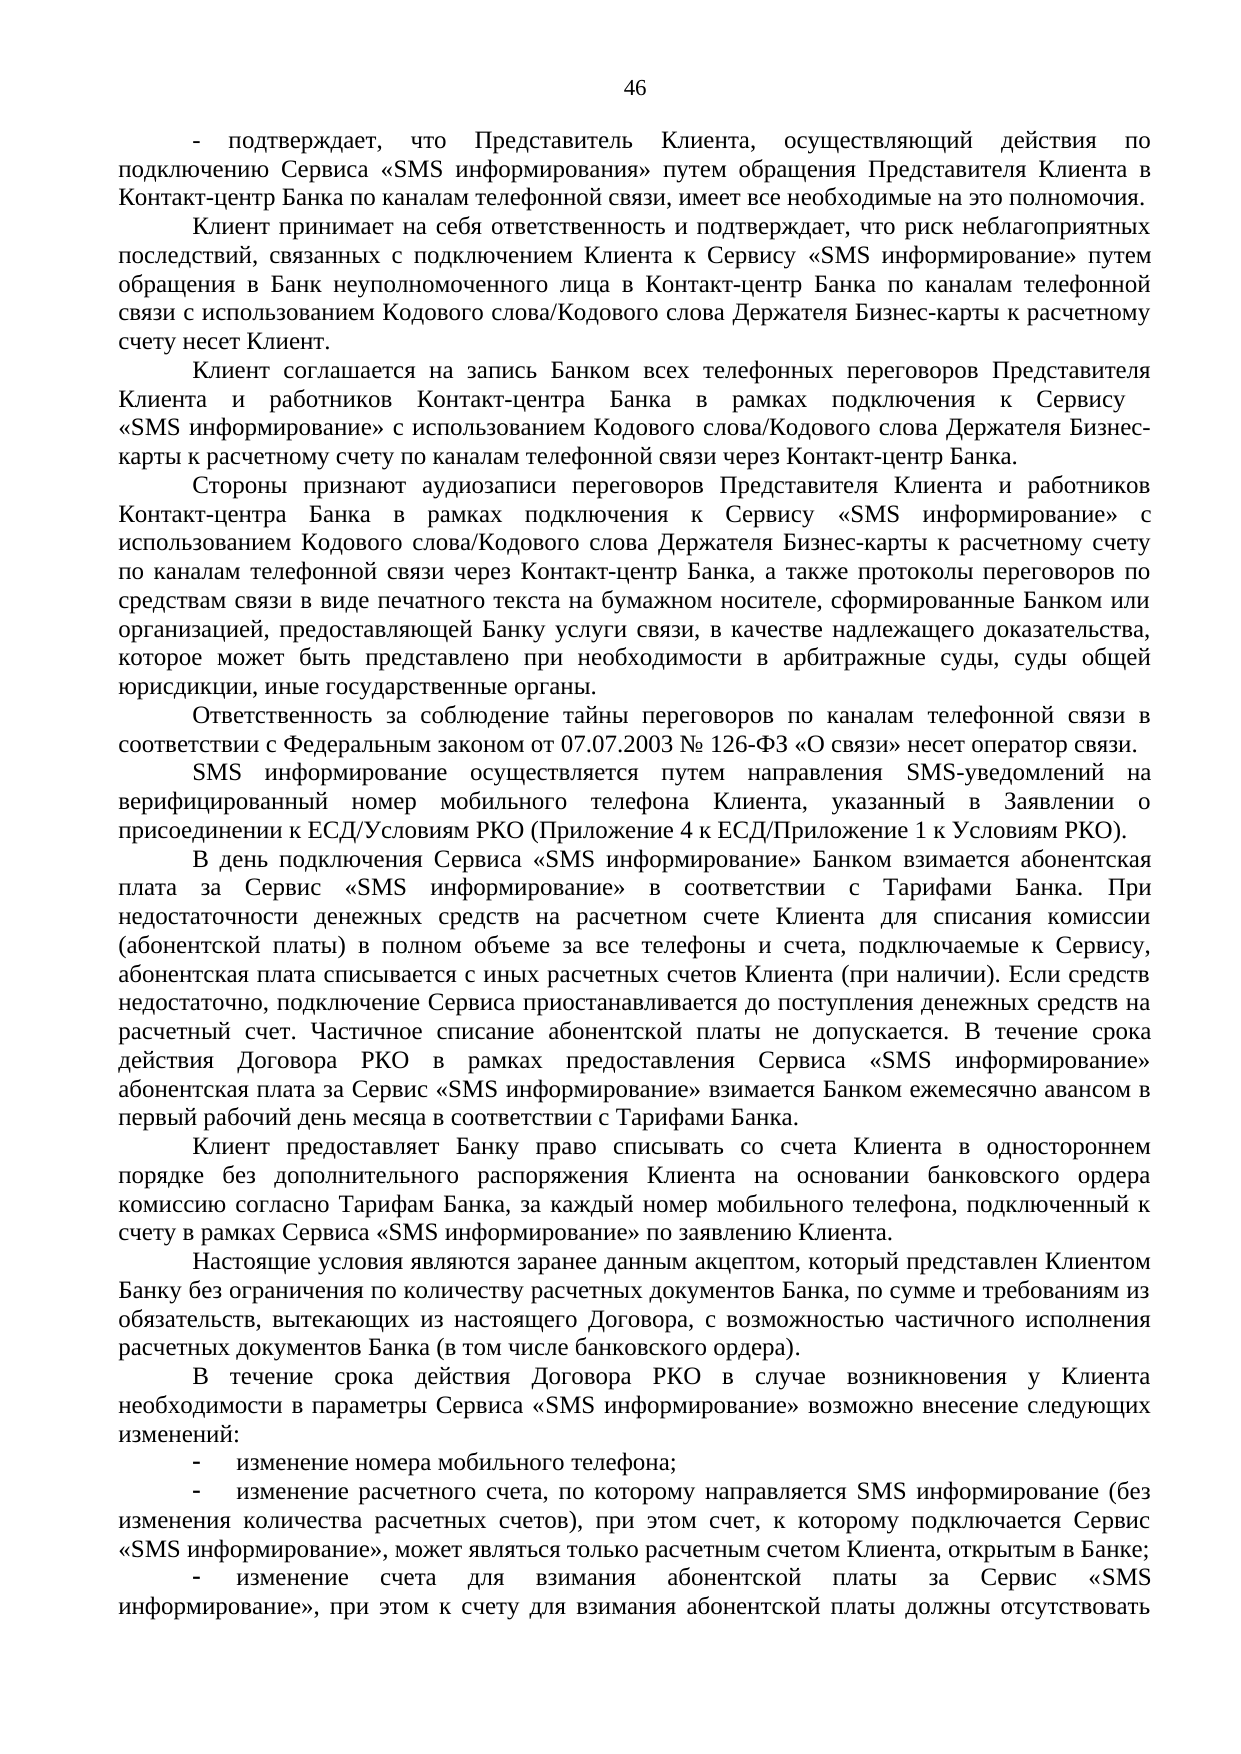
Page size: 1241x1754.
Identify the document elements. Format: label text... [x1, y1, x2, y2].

text Ответственность за соблюдение тайны переговоров по каналам телефонной связи в соответствии с Федеральным законом от 07.07.2003 № 126-ФЗ «О связи» несет оператор связи. [118, 700, 1152, 757]
text SMS информирование осуществляется путем направления SMS-уведомлений на верифицированный номер мобильного телефона Клиента, указанный в Заявлении о присоединении к ЕСД/Условиям РКО (Приложение 4 к ЕСД/Приложение 1 к Условиям РКО). [118, 757, 1152, 844]
list изменение номера мобильного телефона; [118, 1447, 1152, 1476]
text В день подключения Сервиса «SMS информирование» Банком взимается абонентская плата за Сервис «SMS информирование» в соответствии с Тарифами Банка. При недостаточности денежных средств на расчетном счете Клиента для списания комиссии (абонентской платы) в полном объеме за все телефоны и счета, подключаемые к Сервису, абонентская плата списывается с иных расчетных счетов Клиента (при наличии). Если средств недостаточно, подключение Сервиса приостанавливается до поступления денежных средств на расчетный счет. Частичное списание абонентской платы не допускается. В течение срока действия Договора РКО в рамках предоставления Сервиса «SMS информирование» абонентская плата за Сервис «SMS информирование» взимается Банком ежемесячно авансом в первый рабочий день месяца в соответствии с Тарифами Банка. [118, 844, 1152, 1131]
text Настоящие условия являются заранее данным акцептом, который представлен Клиентом Банку без ограничения по количеству расчетных документов Банка, по сумме и требованиям из обязательств, вытекающих из настоящего Договора, с возможностью частичного исполнения расчетных документов Банка (в том числе банковского ордера). [118, 1246, 1152, 1361]
text Клиент соглашается на запись Банком всех телефонных переговоров Представителя Клиента и работников Контакт-центра Банка в рамках подключения к Сервису «SMS информирование» с использованием Кодового слова/Кодового слова Держателя Бизнес-карты к расчетному счету по каналам телефонной связи через Контакт-центр Банка. [118, 355, 1152, 470]
text Стороны признают аудиозаписи переговоров Представителя Клиента и работников Контакт-центра Банка в рамках подключения к Сервису «SMS информирование» с использованием Кодового слова/Кодового слова Держателя Бизнес-карты к расчетному счету по каналам телефонной связи через Контакт-центр Банка, а также протоколы переговоров по средствам связи в виде печатного текста на бумажном носителе, сформированные Банком или организацией, предоставляющей Банку услуги связи, в качестве надлежащего доказательства, которое может быть представлено при необходимости в арбитражные суды, суды общей юрисдикции, иные государственные органы. [118, 470, 1152, 700]
text - подтверждает, что Представитель Клиента, осуществляющий действия по подключению Сервиса «SMS информирования» путем обращения Представителя Клиента в Контакт-центр Банка по каналам телефонной связи, имеет все необходимые на это полномочия. [118, 125, 1152, 211]
text Клиент предоставляет Банку право списывать со счета Клиента в одностороннем порядке без дополнительного распоряжения Клиента на основании банковского ордера комиссию согласно Тарифам Банка, за каждый номер мобильного телефона, подключенный к счету в рамках Сервиса «SMS информирование» по заявлению Клиента. [118, 1131, 1152, 1246]
text В течение срока действия Договора РКО в случае возникновения у Клиента необходимости в параметры Сервиса «SMS информирование» возможно внесение следующих изменений: [118, 1361, 1152, 1447]
list изменение расчетного счета, по которому направляется SMS информирование (без изменения количества расчетных счетов), при этом счет, к которому подключается Сервис «SMS информирование», может являться только расчетным счетом Клиента, открытым в Банке; [118, 1476, 1152, 1562]
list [118, 1562, 1152, 1620]
text Клиент принимает на себя ответственность и подтверждает, что риск неблагоприятных последствий, связанных с подключением Клиента к Сервису «SMS информирование» путем обращения в Банк неуполномоченного лица в Контакт-центр Банка по каналам телефонной связи с использованием Кодового слова/Кодового слова Держателя Бизнес-карты к расчетному счету несет Клиент. [118, 211, 1152, 355]
